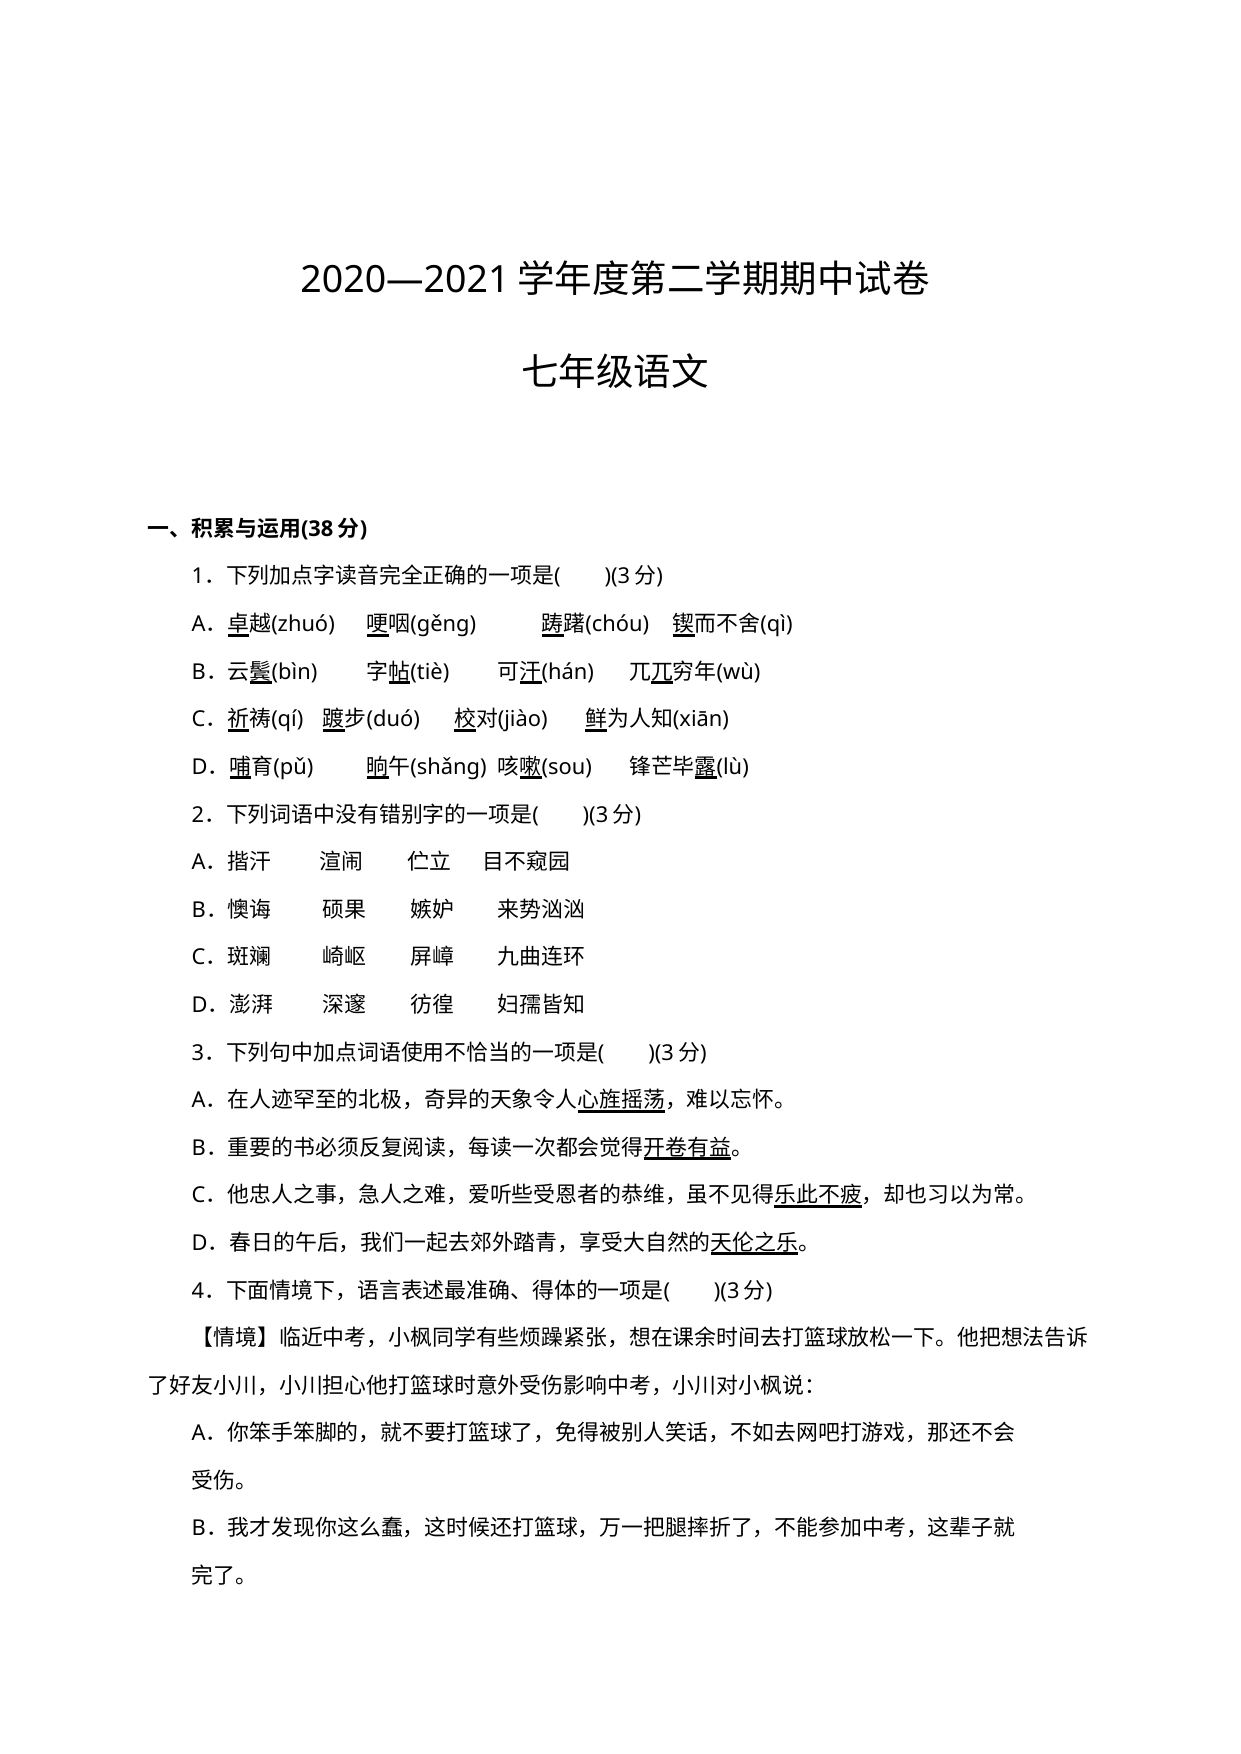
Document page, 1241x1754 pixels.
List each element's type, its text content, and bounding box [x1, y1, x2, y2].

text 完了。 [148, 1558, 1092, 1589]
text B．懊诲 硕果 嫉妒 来势汹汹 [148, 892, 1092, 923]
text 【情境】临近中考，小枫同学有些烦躁紧张，想在课余时间去打篮球放松一下。他把想法告诉了好友小川，小川担心他打篮球时意外受伤影响中考，小川对小枫说： [148, 1320, 1092, 1399]
text 受伤。 [148, 1463, 1092, 1494]
text B．重要的书必须反复阅读，每读一次都会觉得开卷有益。 [148, 1130, 1092, 1162]
text D．春日的午后，我们一起去郊外踏青，享受大自然的天伦之乐。 [148, 1225, 1092, 1257]
text A．在人迹罕至的北极，奇异的天象令人心旌摇荡，难以忘怀。 [148, 1082, 1092, 1114]
text A．你笨手笨脚的，就不要打篮球了，免得被别人笑话，不如去网吧打游戏，那还不会 [148, 1415, 1092, 1447]
text A．卓越(zhuó) 哽咽(ɡěnɡ) 踌躇(chóu) 锲而不舍(qì) [148, 606, 1092, 638]
text 4．下面情境下，语言表述最准确、得体的一项是( )(3分) [148, 1273, 1092, 1304]
text A．揩汗 渲闹 伫立 目不窥园 [148, 844, 1092, 876]
text C．斑斓 崎岖 屏嶂 九曲连环 [148, 939, 1092, 971]
text 2020—2021学年度第二学期期中试卷 [148, 244, 1082, 309]
text 3．下列句中加点词语使用不恰当的一项是( )(3分) [148, 1034, 1092, 1066]
text 七年级语文 [148, 336, 1082, 401]
text B．云鬓(bìn) 字帖(tiè) 可汗(hán) 兀兀穷年(wù) [148, 654, 1092, 686]
text D．哺育(pǔ) 晌午(shǎng) 咳嗽(sou) 锋芒毕露(lù) [148, 749, 1092, 781]
text 2．下列词语中没有错别字的一项是( )(3分) [148, 797, 1092, 828]
text 一、积累与运用(38分) [148, 510, 1082, 543]
text B．我才发现你这么蠢，这时候还打篮球，万一把腿摔折了，不能参加中考，这辈子就 [148, 1510, 1092, 1542]
text 1．下列加点字读音完全正确的一项是( )(3分) [148, 558, 1092, 590]
text D．澎湃 深邃 彷徨 妇孺皆知 [148, 987, 1092, 1019]
text C．他忠人之事，急人之难，爱听些受恩者的恭维，虽不见得乐此不疲，却也习以为常。 [148, 1177, 1092, 1209]
text C．祈祷(qí) 踱步(duó) 校对(jiào) 鲜为人知(xiān) [148, 701, 1092, 733]
